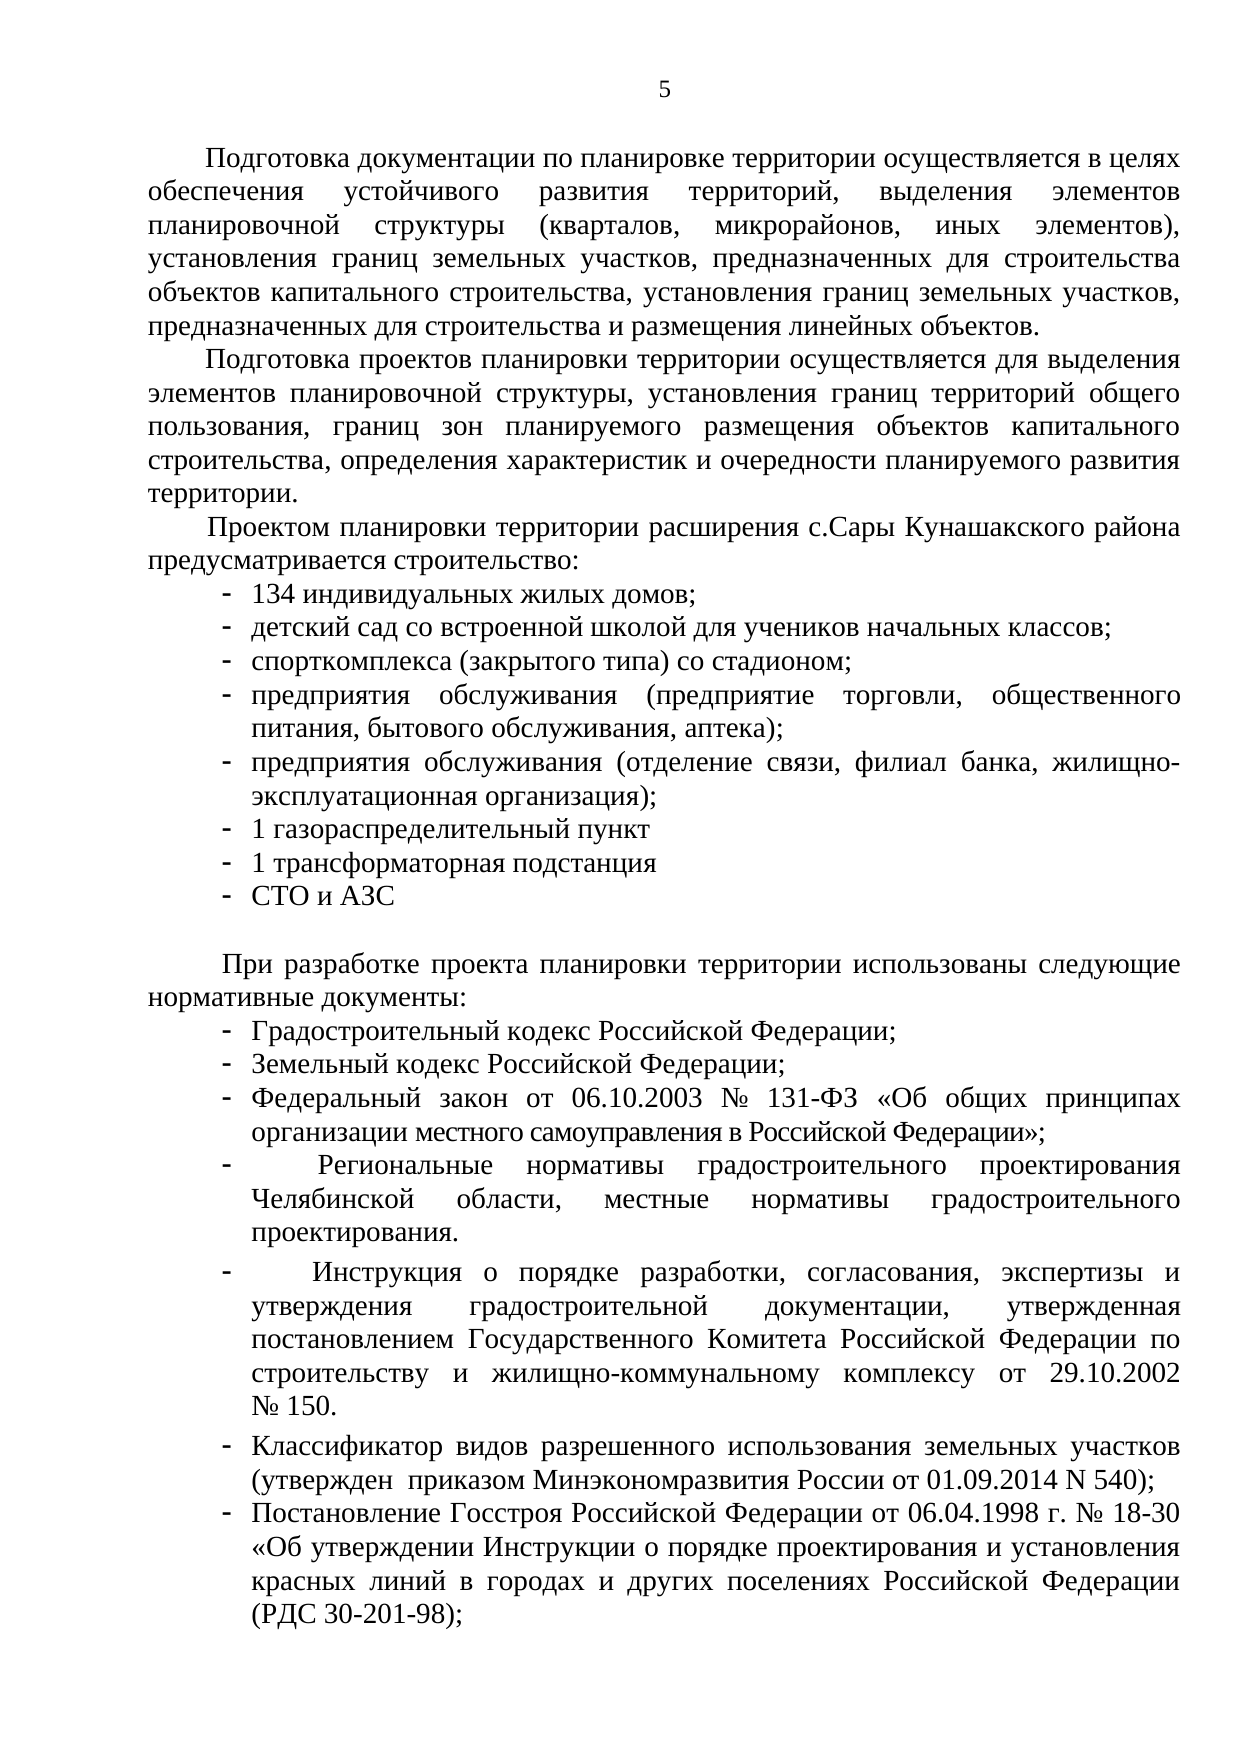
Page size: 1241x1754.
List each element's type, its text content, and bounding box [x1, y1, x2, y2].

list предприятия обслуживания (предприятие торговли, общественного питания, бытового обслуживания, аптека); [222, 677, 1181, 744]
list Инструкция о порядке разработки, согласования, экспертизы и утверждения градостроительной документации, утвержденная постановлением Государственного Комитета Российской Федерации по строительству и жилищно-коммунальному комплексу от 29.10.2002 № 150. [222, 1254, 1181, 1422]
list СТО и АЗС [222, 878, 1181, 912]
list Федеральный закон от 06.10.2003 № 131-ФЗ «Об общих принципах организации местного самоуправления в Российской Федерации»; [222, 1080, 1181, 1147]
list предприятия обслуживания (отделение связи, филиал банка, жилищно-эксплуатационная организация); [222, 744, 1181, 811]
list Постановление Госстроя Российской Федерации от 06.04.1998 г. № 18-30 «Об утверждении Инструкции о порядке проектирования и установления красных линий в городах и других поселениях Российской Федерации (РДС 30-201-98); [222, 1496, 1181, 1630]
list детский сад со встроенной школой для учеников начальных классов; [222, 609, 1181, 643]
list спорткомплекса (закрытого типа) со стадионом; [222, 643, 1181, 677]
text Проектом планировки территории расширения с.Сары Кунашакского района предусматривается строительство: [148, 509, 1181, 576]
text При разработке проекта планировки территории использованы следующие нормативные документы: [148, 946, 1181, 1013]
list Региональные нормативы градостроительного проектирования Челябинской области, местные нормативы градостроительного проектирования. [222, 1147, 1181, 1248]
list 1 трансформаторная подстанция [222, 845, 1181, 878]
text Подготовка проектов планировки территории осуществляется для выделения элементов планировочной структуры, установления границ территорий общего пользования, границ зон планируемого размещения объектов капитального строительства, определения характеристик и очередности планируемого развития территории. [148, 341, 1181, 509]
list Земельный кодекс Российской Федерации; [222, 1046, 1181, 1080]
list 134 индивидуальных жилых домов; [222, 576, 1181, 609]
list 1 газораспределительный пункт [222, 811, 1181, 845]
list Классификатор видов разрешенного использования земельных участков (утвержден приказом Минэкономразвития России от 01.09.2014 N 540); [222, 1428, 1181, 1496]
text Подготовка документации по планировке территории осуществляется в целях обеспечения устойчивого развития территорий, выделения элементов планировочной структуры (кварталов, микрорайонов, иных элементов), установления границ земельных участков, предназначенных для строительства объектов капитального строительства, установления границ земельных участков, предназначенных для строительства и размещения линейных объектов. [148, 140, 1181, 341]
list Градостроительный кодекс Российской Федерации; [222, 1013, 1181, 1046]
